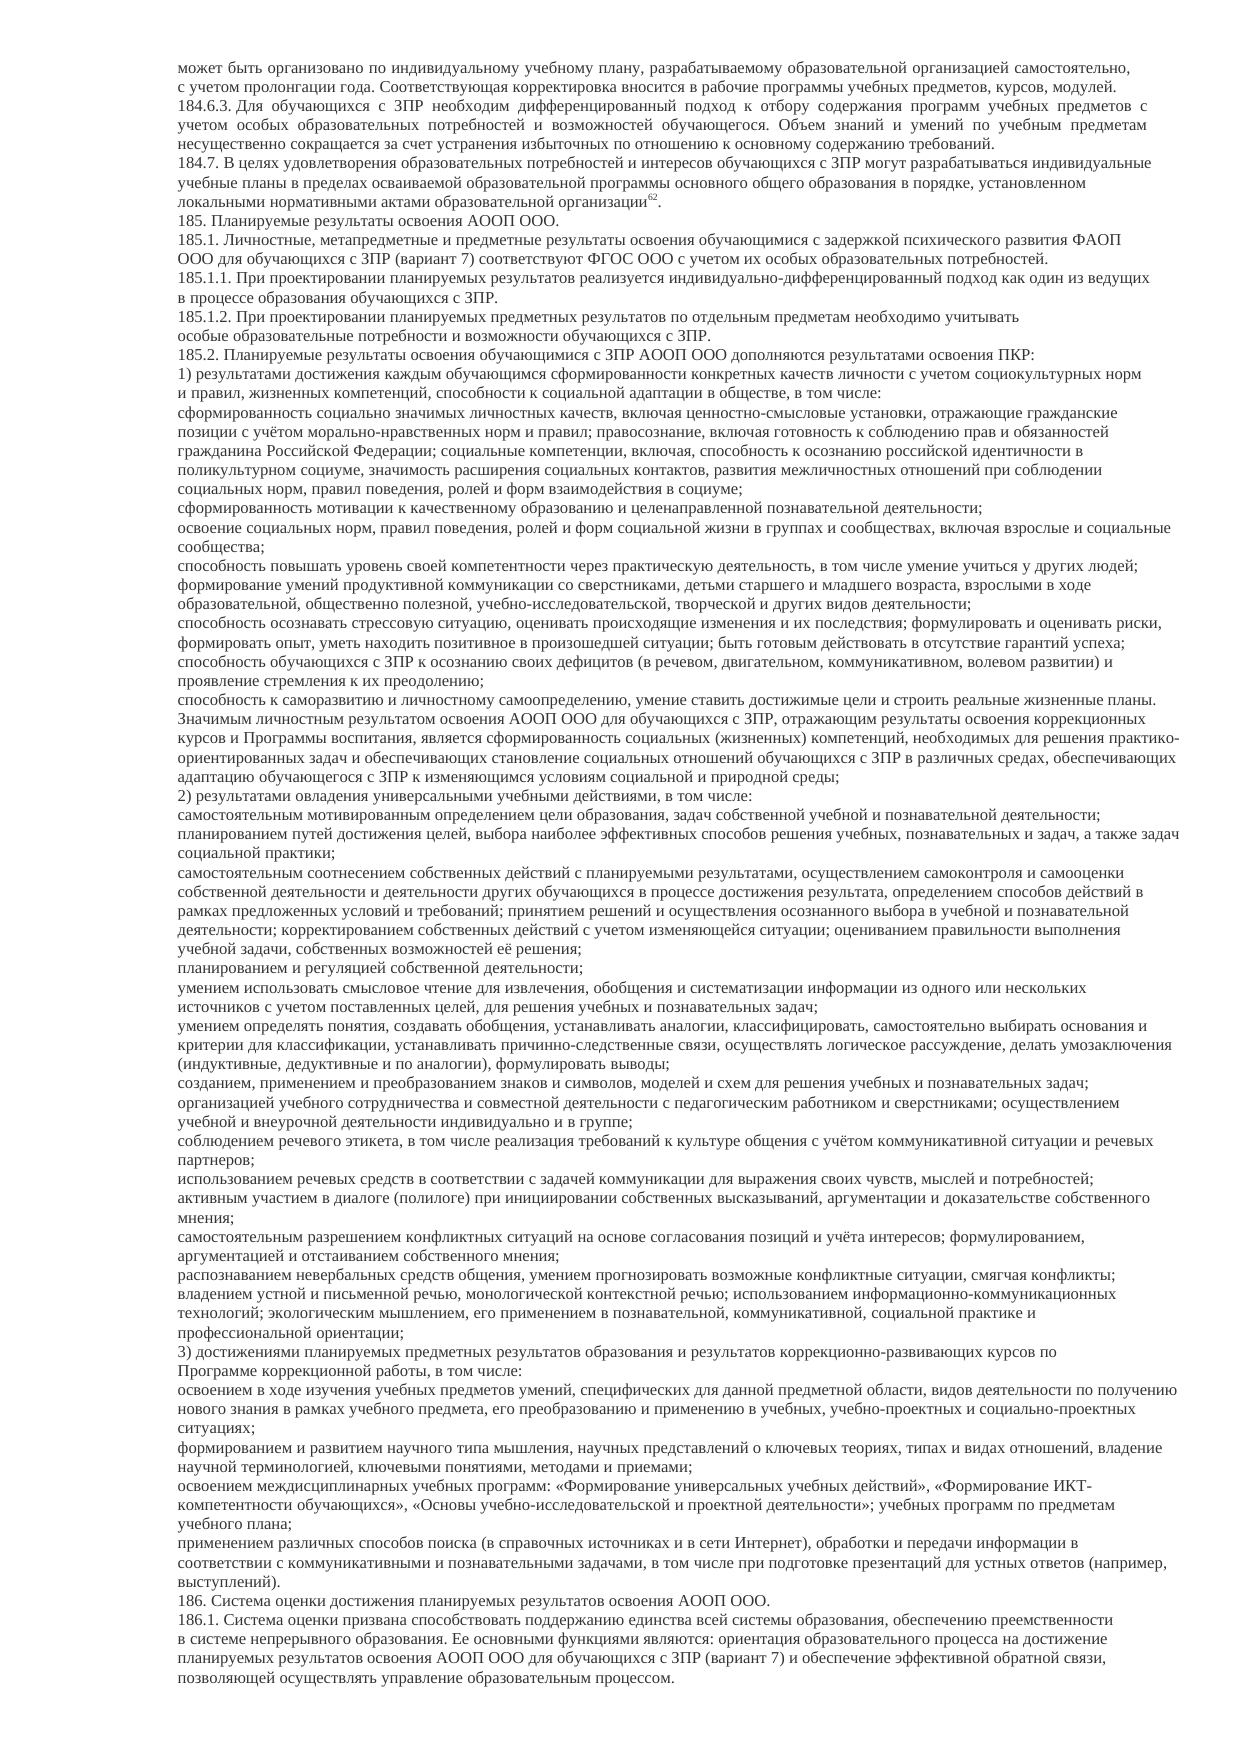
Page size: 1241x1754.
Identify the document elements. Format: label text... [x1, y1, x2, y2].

list достижениями планируемых предметных результатов образования и результатов коррекционно-развивающих курсов по Программе коррекционной работы, в том числе: [177, 1342, 1140, 1380]
text самостоятельным разрешением конфликтных ситуаций на основе согласования позиций и учёта интересов; формулированием, аргументацией и отстаиванием собственного мнения; [177, 1227, 1173, 1265]
list Личностные, метапредметные и предметные результаты освоения обучающимися с задержкой психического развития ФАОП ООО для обучающихся с ЗПР (вариант 7) соответствуют ФГОС ООО с учетом их особых образовательных потребностей. [177, 230, 1161, 268]
text освоением в ходе изучения учебных предметов умений, специфических для данной предметной области, видов деятельности по получению нового знания в рамках учебного предмета, его преобразованию и применению в учебных, учебно-проектных и социально-проектных ситуациях; [177, 1380, 1177, 1437]
list результатами овладения универсальными учебными действиями, в том числе: [177, 786, 1192, 805]
text умением использовать смысловое чтение для извлечения, обобщения и систематизации информации из одного или нескольких источников с учетом поставленных целей, для решения учебных и познавательных задач; [177, 977, 1173, 1016]
list Планируемые результаты освоения АООП ООО. [177, 211, 1192, 230]
text самостоятельным соотнесением собственных действий с планируемыми результатами, осуществлением самоконтроля и самооценки собственной деятельности и деятельности других обучающихся в процессе достижения результата, определением способов действий в рамках предложенных условий и требований; принятием решений и осуществления осознанного выбора в учебной и познавательной деятельности; корректированием собственных действий с учетом изменяющейся ситуации; оцениванием правильности выполнения учебной задачи, собственных возможностей её решения; [177, 862, 1173, 958]
text сформированность социально значимых личностных качеств, включая ценностно-смысловые установки, отражающие гражданские позиции с учётом морально-нравственных норм и правил; правосознание, включая готовность к соблюдению прав и обязанностей гражданина Российской Федерации; социальные компетенции, включая, способность к осознанию российской идентичности в поликультурном социуме, значимость расширения социальных контактов, развития межличностных отношений при соблюдении социальных норм, правил поведения, ролей и форм взаимодействия в социуме; [177, 402, 1180, 498]
text умением определять понятия, создавать обобщения, устанавливать аналогии, классифицировать, самостоятельно выбирать основания и критерии для классификации, устанавливать причинно-следственные связи, осуществлять логическое рассуждение, делать умозаключения (индуктивные, дедуктивные и по аналогии), формулировать выводы; [177, 1016, 1192, 1073]
list При проектировании планируемых результатов реализуется индивидуально-дифференцированный подход как один из ведущих в процессе образования обучающихся с ЗПР. [177, 268, 1161, 307]
text способность к саморазвитию и личностному самоопределению, умение ставить достижимые цели и строить реальные жизненные планы. Значимым личностным результатом освоения АООП ООО для обучающихся с ЗПР, отражающим результаты освоения коррекционных курсов и Программы воспитания, является сформированность социальных (жизненных) компетенций, необходимых для решения практико- ориентированных задач и обеспечивающих становление социальных отношений обучающихся с ЗПР в различных средах, обеспечивающих адаптацию обучающегося с ЗПР к изменяющимся условиям социальной и природной среды; [177, 690, 1192, 786]
text освоением междисциплинарных учебных программ: «Формирование универсальных учебных действий», «Формирование ИКТ- компетентности обучающихся», «Основы учебно-исследовательской и проектной деятельности»; учебных программ по предметам учебного плана; [177, 1476, 1152, 1533]
text освоение социальных норм, правил поведения, ролей и форм социальной жизни в группах и сообществах, включая взрослые и социальные сообщества; [177, 517, 1177, 556]
text способность повышать уровень своей компетентности через практическую деятельность, в том числе умение учиться у других людей; формирование умений продуктивной коммуникации со сверстниками, детьми старшего и младшего возраста, взрослыми в ходе образовательной, общественно полезной, учебно-исследовательской, творческой и других видов деятельности; [177, 556, 1192, 613]
text самостоятельным мотивированным определением цели образования, задач собственной учебной и познавательной деятельности; планированием путей достижения целей, выбора наиболее эффективных способов решения учебных, познавательных и задач, а также задач социальной практики; [177, 805, 1192, 862]
list Планируемые результаты освоения обучающимися с ЗПР АООП ООО дополняются результатами освоения ПКР: [177, 345, 1192, 364]
text применением различных способов поиска (в справочных источниках и в сети Интернет), обработки и передачи информации в соответствии с коммуникативными и познавательными задачами, в том числе при подготовке презентаций для устных ответов (например, выступлений). [177, 1533, 1176, 1591]
list Система оценки призвана способствовать поддержанию единства всей системы образования, обеспечению преемственности в системе непрерывного образования. Ее основными функциями являются: ориентация образовательного процесса на достижение планируемых результатов освоения АООП ООО для обучающихся с ЗПР (вариант 7) и обеспечение эффективной обратной связи, позволяющей осуществлять управление образовательным процессом. [177, 1610, 1124, 1687]
list При проектировании планируемых предметных результатов по отдельным предметам необходимо учитывать особые образовательные потребности и возможности обучающихся с ЗПР. [177, 307, 1074, 345]
text соблюдением речевого этикета, в том числе реализация требований к культуре общения с учётом коммуникативной ситуации и речевых партнеров; [177, 1131, 1192, 1169]
text может быть организовано по индивидуальному учебному плану, разрабатываемому образовательной организацией самостоятельно, с учетом пролонгации года. Соответствующая корректировка вносится в рабочие программы учебных предметов, курсов, модулей. [177, 57, 1132, 96]
text распознаванием невербальных средств общения, умением прогнозировать возможные конфликтные ситуации, смягчая конфликты; владением устной и письменной речью, монологической контекстной речью; использованием информационно-коммуникационных технологий; экологическим мышлением, его применением в познавательной, коммуникативной, социальной практике и профессиональной ориентации; [177, 1265, 1173, 1342]
list Система оценки достижения планируемых результатов освоения АООП ООО. [177, 1591, 1192, 1610]
list Для обучающихся с ЗПР необходим дифференцированный подход к отбору содержания программ учебных предметов с учетом особых образовательных потребностей и возможностей обучающегося. Объем знаний и умений по учебным предметам несущественно сокращается за счет устранения избыточных по отношению к основному содержанию требований. [177, 96, 1148, 153]
text созданием, применением и преобразованием знаков и символов, моделей и схем для решения учебных и познавательных задач; организацией учебного сотрудничества и совместной деятельности с педагогическим работником и сверстниками; осуществлением учебной и внеурочной деятельности индивидуально и в группе; [177, 1073, 1152, 1131]
list результатами достижения каждым обучающимся сформированности конкретных качеств личности с учетом социокультурных норм и правил, жизненных компетенций, способности к социальной адаптации в обществе, в том числе: [177, 364, 1154, 402]
text способность осознавать стрессовую ситуацию, оценивать происходящие изменения и их последствия; формулировать и оценивать риски, формировать опыт, уметь находить позитивное в произошедшей ситуации; быть готовым действовать в отсутствие гарантий успеха; способность обучающихся с ЗПР к осознанию своих дефицитов (в речевом, двигательном, коммуникативном, волевом развитии) и проявление стремления к их преодолению; [177, 613, 1192, 690]
list В целях удовлетворения образовательных потребностей и интересов обучающихся с ЗПР могут разрабатываться индивидуальные учебные планы в пределах осваиваемой образовательной программы основного общего образования в порядке, установленном локальными нормативными актами образовательной организации62. [177, 153, 1177, 211]
text сформированность мотивации к качественному образованию и целенаправленной познавательной деятельности; [177, 498, 1192, 517]
text формированием и развитием научного типа мышления, научных представлений о ключевых теориях, типах и видах отношений, владение научной терминологией, ключевыми понятиями, методами и приемами; [177, 1437, 1177, 1476]
text планированием и регуляцией собственной деятельности; [177, 958, 1192, 977]
text использованием речевых средств в соответствии с задачей коммуникации для выражения своих чувств, мыслей и потребностей; активным участием в диалоге (полилоге) при инициировании собственных высказываний, аргументации и доказательстве собственного мнения; [177, 1169, 1155, 1227]
